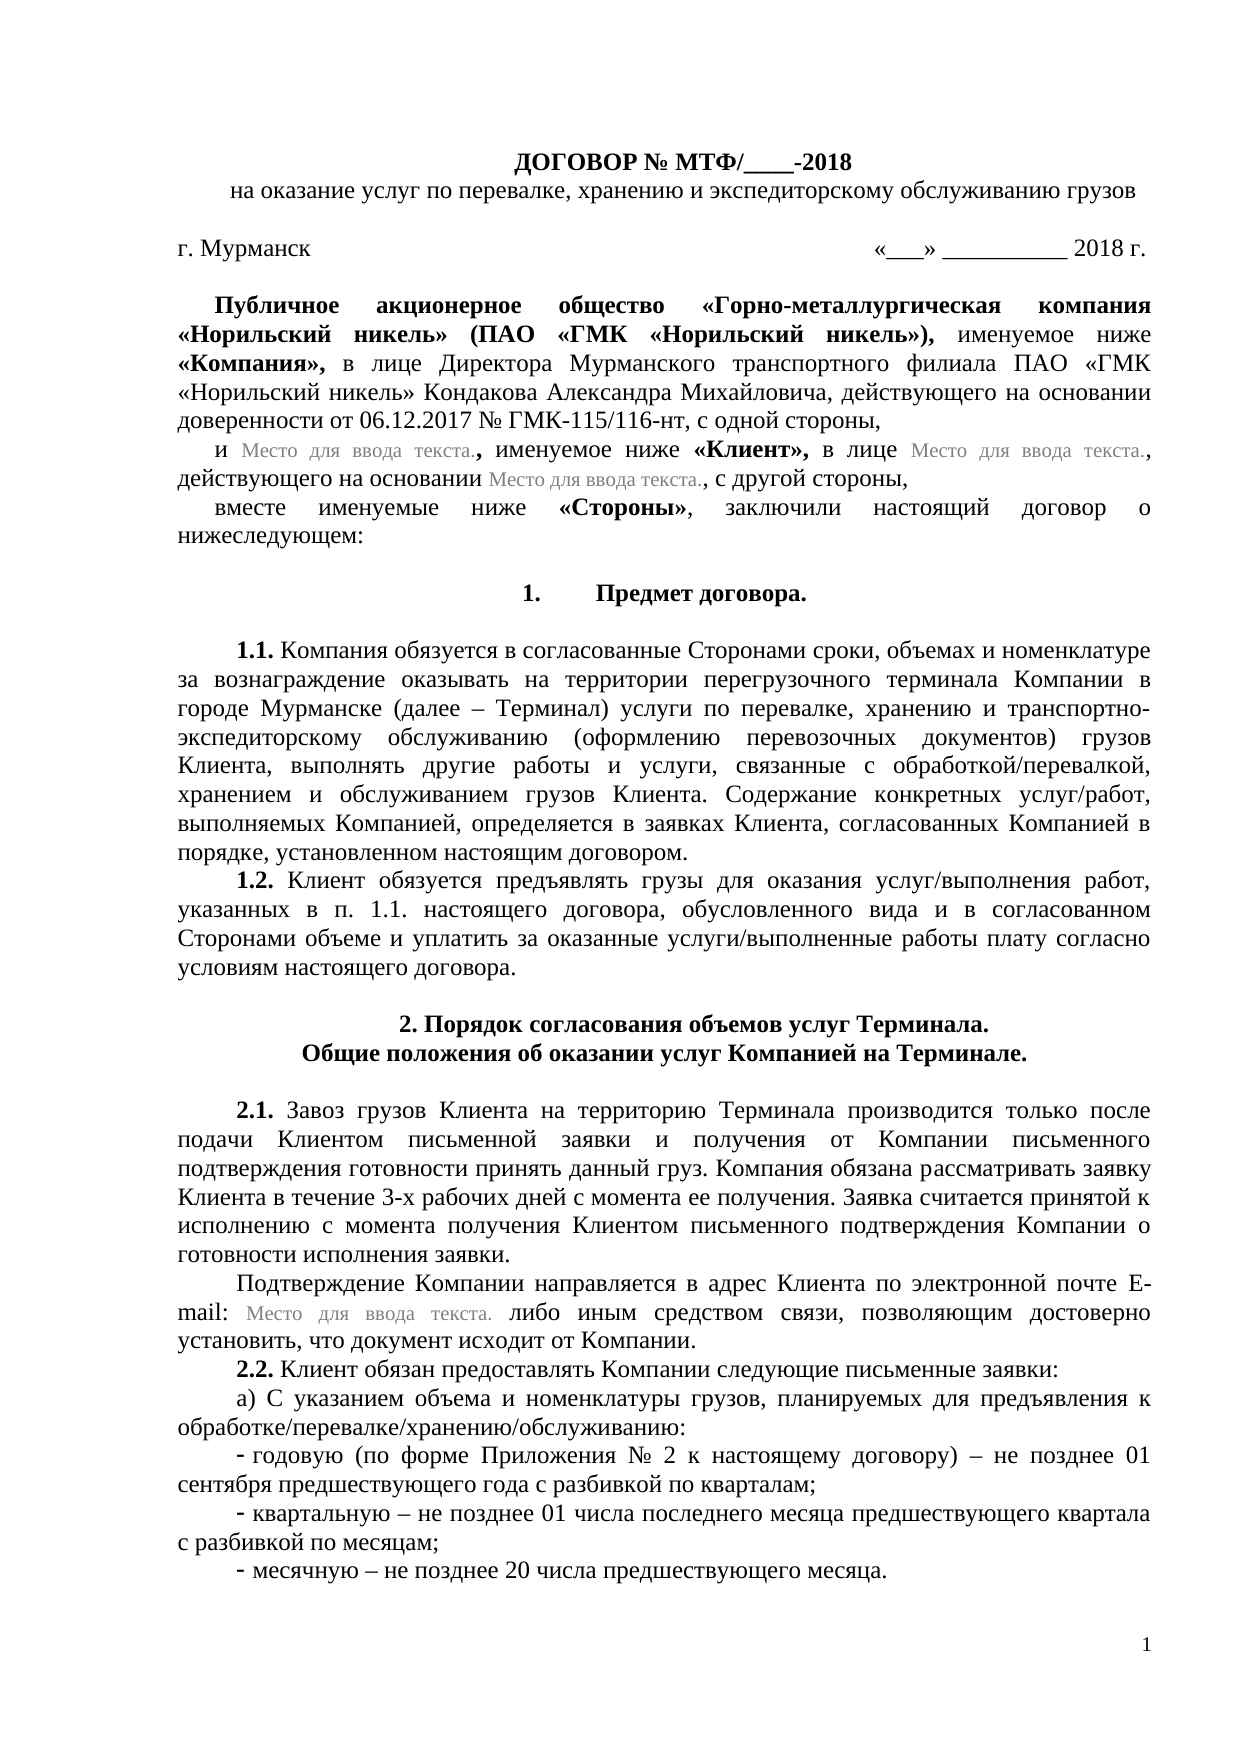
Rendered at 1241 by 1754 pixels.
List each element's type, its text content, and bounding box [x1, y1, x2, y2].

text 2.1. Завоз грузов Клиента на территорию Терминала производится только после подачи Клиентом письменной заявки и получения от Компании письменного подтверждения готовности принять данный груз. Компания обязана рассматривать заявку Клиента в течение 3-х рабочих дней с момента ее получения. Заявка считается принятой к исполнению с момента получения Клиентом письменного подтверждения Компании о готовности исполнения заявки. [177, 1096, 1152, 1268]
text 1.1. Компания обязуется в согласованные Сторонами сроки, объемах и номенклатуре за вознаграждение оказывать на территории перегрузочного терминала Компании в городе Мурманске (далее – Терминал) услуги по перевалке, хранению и транспортно-экспедиторскому обслуживанию (оформлению перевозочных документов) грузов Клиента, выполнять другие работы и услуги, связанные с обработкой/перевалкой, хранением и обслуживанием грузов Клиента. Содержание конкретных услуг/работ, выполняемых Компанией, определяется в заявках Клиента, согласованных Компанией в порядке, установленном настоящим договором. [177, 636, 1152, 866]
text Публичное акционерное общество «Горно-металлургическая компания «Норильский никель» (ПАО «ГМК «Норильский никель»), именуемое ниже «Компания», в лице Директора Мурманского транспортного филиала ПАО «ГМК «Норильский никель» Кондакова Александра Михайловича, действующего на основании доверенности от 06.12.2017 № ГМК-115/116-нт, с одной стороны, [177, 291, 1152, 434]
list месячную – не позднее 20 числа предшествующего месяца. [177, 1556, 1152, 1584]
text а) С указанием объема и номенклатуры грузов, планируемых для предъявления к обработке/перевалке/хранению/обслуживанию: [177, 1383, 1152, 1441]
list Предмет договора. [177, 578, 1152, 607]
text ДОГОВОР № МТФ/____-2018 [177, 147, 1152, 176]
text Подтверждение Компании направляется в адрес Клиента по электронной почте E-mail: либо иным средством связи, позволяющим достоверно установить, что документ исходит от Компании. [177, 1268, 1152, 1354]
text вместе именуемые ниже «Стороны», заключили настоящий договор о нижеследующем: [177, 492, 1152, 549]
text 2.2. Клиент обязан предоставлять Компании следующие письменные заявки: [177, 1354, 1152, 1383]
text на оказание услуг по перевалке, хранению и экспедиторскому обслуживанию грузов [177, 176, 1152, 204]
list квартальную – не позднее 01 числа последнего месяца предшествующего квартала с разбивкой по месяцам; [177, 1498, 1152, 1556]
text 1.2. Клиент обязуется предъявлять грузы для оказания услуг/выполнения работ, указанных в п. 1.1. настоящего договора, обусловленного вида и в согласованном Сторонами объеме и уплатить за оказанные услуги/выполненные работы плату согласно условиям настоящего договора. [177, 866, 1152, 981]
text 2. Порядок согласования объемов услуг Терминала. [236, 1009, 1152, 1038]
list годовую (по форме Приложения № 2 к настоящему договору) – не позднее 01 сентября предшествующего года с разбивкой по кварталам; [177, 1441, 1152, 1498]
text и , именуемое ниже «Клиент», в лице , действующего на основании , с другой стороны, [177, 434, 1152, 492]
text г. Мурманск «___» __________ 2018 г. [177, 233, 1152, 262]
list Общие положения об оказании услуг Компанией на Терминале. [177, 1038, 1152, 1067]
